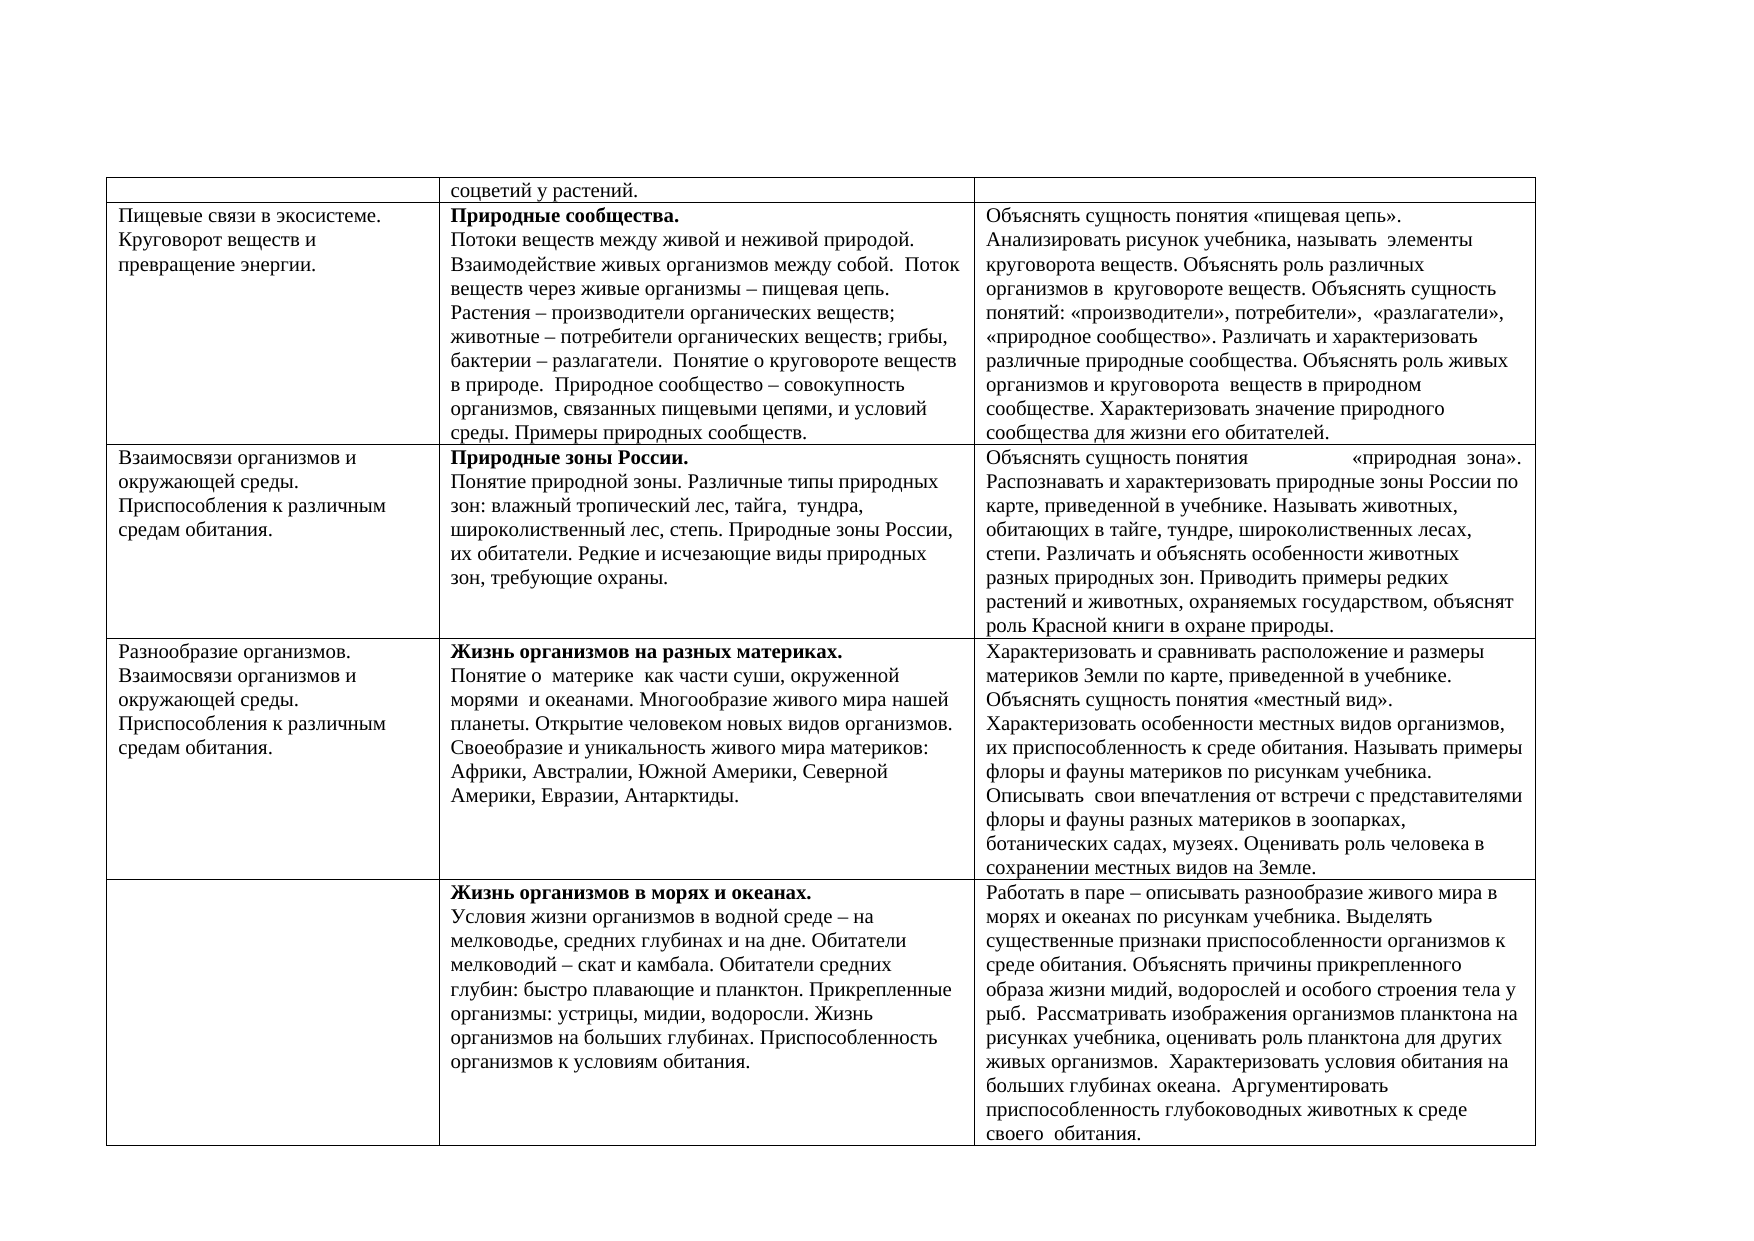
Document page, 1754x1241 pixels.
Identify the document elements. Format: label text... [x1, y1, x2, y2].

table_cell Природные сообщества. Потоки веществ между живой и неживой природой. Взаимодействие живых организмов между собой. Поток веществ через живые организмы – пищевая цепь. Растения – производители органических веществ; животные – потребители органических веществ; грибы, бактерии – разлагатели. Понятие о круговороте веществ в природе. Природное сообщество – совокупность организмов, связанных пищевыми цепями, и условий среды. Примеры природных сообществ. [440, 203, 974, 444]
table_cell Объяснять сущность понятия «природная зона». Распознавать и характеризовать природные зоны России по карте, приведенной в учебнике. Называть животных, обитающих в тайге, тундре, широколиственных лесах, степи. Различать и объяснять особенности животных разных природных зон. Приводить примеры редких растений и животных, охраняемых государством, объяснят роль Красной книги в охране природы. [975, 445, 1535, 637]
table_cell Взаимосвязи организмов и окружающей среды. Приспособления к различным средам обитания. [107, 445, 439, 637]
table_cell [107, 178, 439, 202]
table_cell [975, 178, 1535, 202]
table_cell Природные зоны России. Понятие природной зоны. Различные типы природных зон: влажный тропический лес, тайга, тундра, широколиственный лес, степь. Природные зоны России, их обитатели. Редкие и исчезающие виды природных зон, требующие охраны. [440, 445, 974, 637]
table_cell Пищевые связи в экосистеме. Круговорот веществ и превращение энергии. [107, 203, 439, 444]
table_cell Характеризовать и сравнивать расположение и размеры материков Земли по карте, приведенной в учебнике. Объяснять сущность понятия «местный вид». Характеризовать особенности местных видов организмов, их приспособленность к среде обитания. Называть примеры флоры и фауны материков по рисункам учебника. Описывать свои впечатления от встречи с представителями флоры и фауны разных материков в зоопарках, ботанических садах, музеях. Оценивать роль человека в сохранении местных видов на Земле. [975, 639, 1535, 879]
table_cell Жизнь организмов на разных материках. Понятие о материке как части суши, окруженной морями и океанами. Многообразие живого мира нашей планеты. Открытие человеком новых видов организмов. Своеобразие и уникальность живого мира материков: Африки, Австралии, Южной Америки, Северной Америки, Евразии, Антарктиды. [440, 639, 974, 879]
table_cell Разнообразие организмов. Взаимосвязи организмов и окружающей среды. Приспособления к различным средам обитания. [107, 639, 439, 879]
table_cell Работать в паре – описывать разнообразие живого мира в морях и океанах по рисункам учебника. Выделять существенные признаки приспособленности организмов к среде обитания. Объяснять причины прикрепленного образа жизни мидий, водорослей и особого строения тела у рыб. Рассматривать изображения организмов планктона на рисунках учебника, оценивать роль планктона для других живых организмов. Характеризовать условия обитания на больших глубинах океана. Аргументировать приспособленность глубоководных животных к среде своего обитания. [975, 880, 1535, 1145]
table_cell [440, 178, 974, 202]
table_cell Объяснять сущность понятия «пищевая цепь». Анализировать рисунок учебника, называть элементы круговорота веществ. Объяснять роль различных организмов в круговороте веществ. Объяснять сущность понятий: «производители», потребители», «разлагатели», «природное сообщество». Различать и характеризовать различные природные сообщества. Объяснять роль живых организмов и круговорота веществ в природном сообществе. Характеризовать значение природного сообщества для жизни его обитателей. [975, 203, 1535, 444]
table_cell Жизнь организмов в морях и океанах. Условия жизни организмов в водной среде – на мелководье, средних глубинах и на дне. Обитатели мелководий – скат и камбала. Обитатели средних глубин: быстро плавающие и планктон. Прикрепленные организмы: устрицы, мидии, водоросли. Жизнь организмов на больших глубинах. Приспособленность организмов к условиям обитания. [440, 880, 974, 1145]
table_cell [107, 880, 439, 1145]
